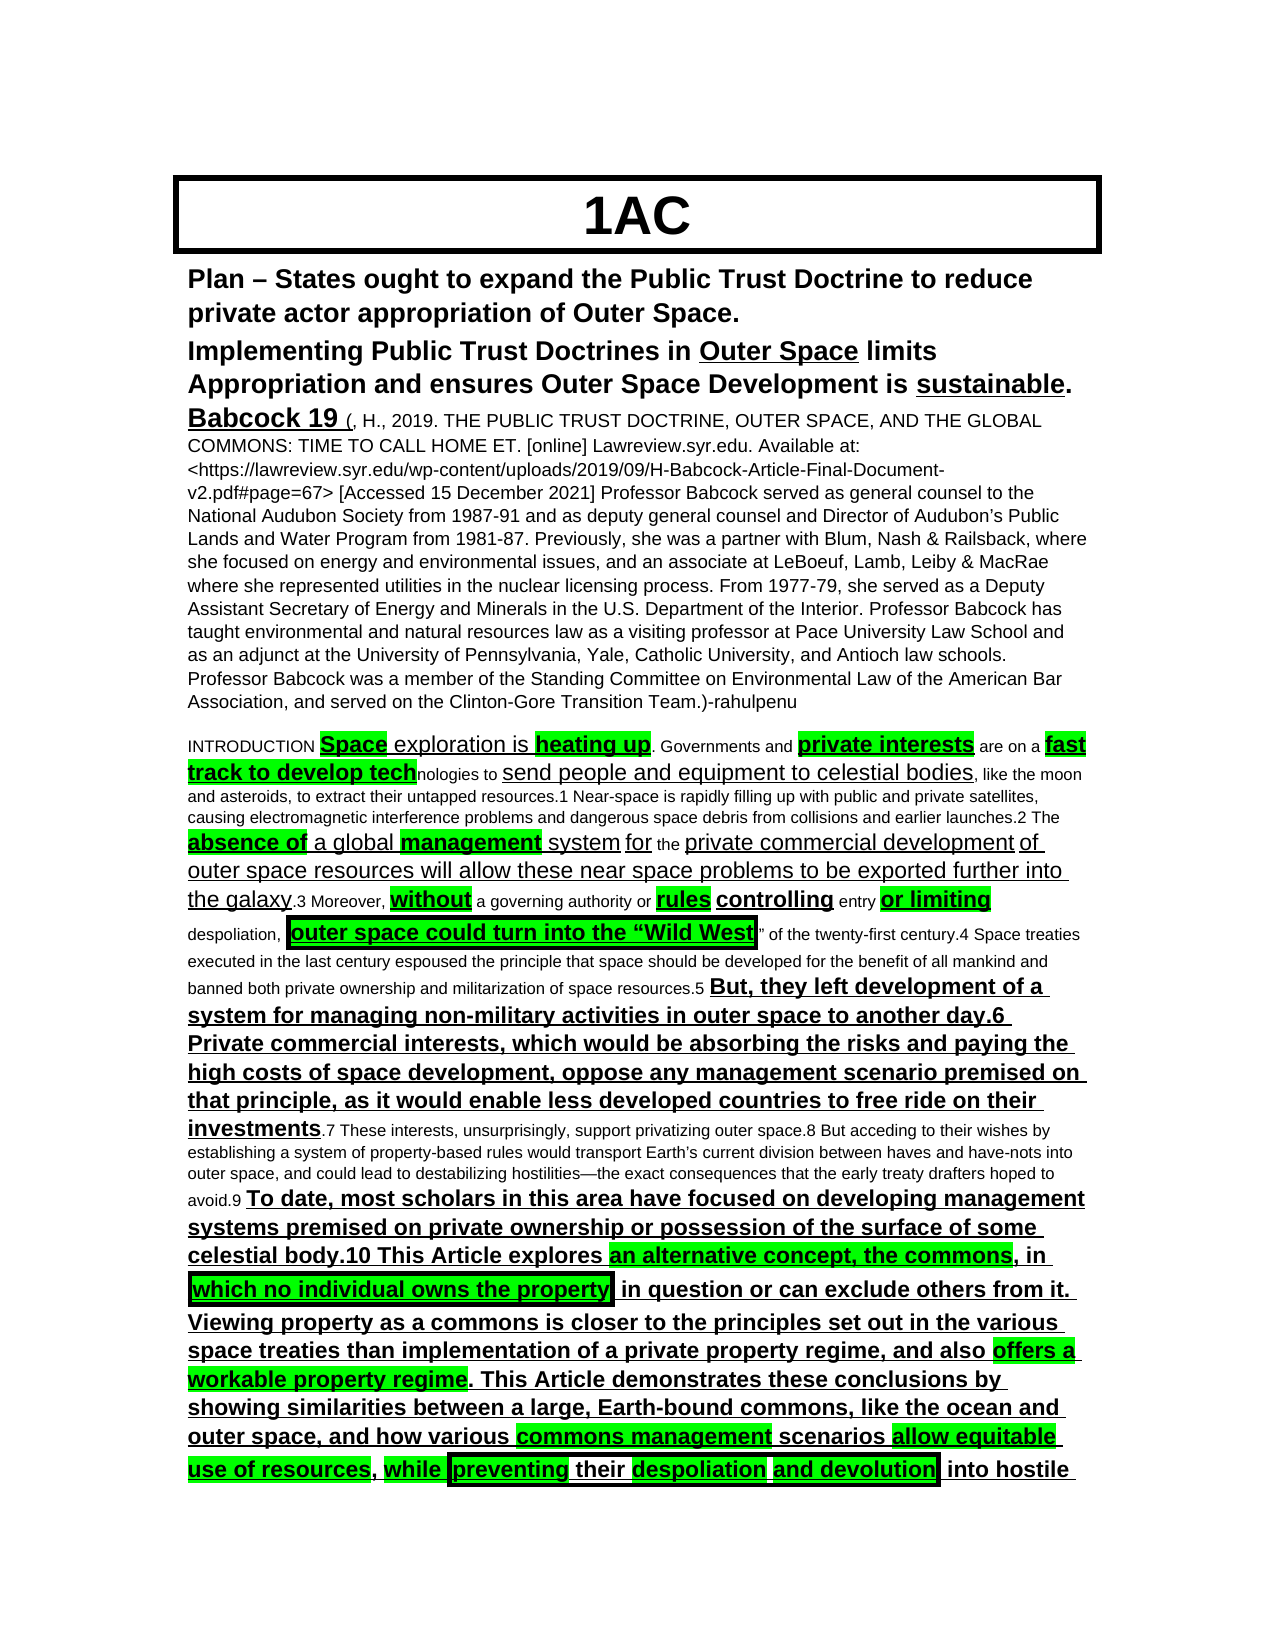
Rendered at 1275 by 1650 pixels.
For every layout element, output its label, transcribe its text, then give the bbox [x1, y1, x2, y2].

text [187, 1082, 1087, 1487]
subtitle 1AC [179, 181, 1096, 248]
subtitle Implementing Public Trust Doctrines in Outer Space limits Appropriation and ensures Outer Space Development is sustainable. [187, 335, 1087, 400]
subtitle Plan – States ought to expand the Public Trust Doctrine to reduce private actor appropriation of Outer Space. [187, 263, 1087, 328]
text Babcock 19 (, H., 2019. THE PUBLIC TRUST DOCTRINE, OUTER SPACE, AND THE GLOBAL COMMONS: TIME TO CALL HOME ET. [online] Lawreview.syr.edu. Available at: <https://lawreview.syr.edu/wp-content/uploads/2019/09/H-Babcock-Article-Final-Document-v2.pdf#page=67> [Accessed 15 December 2021] Professor Babcock served as general counsel to the National Audubon Society from 1987-91 and as deputy general counsel and Director of Audubon’s Public Lands and Water Program from 1981-87. Previously, she was a partner with Blum, Nash & Railsback, where she focused on energy and environmental issues, and an associate at LeBoeuf, Lamb, Leiby & MacRae where she represented utilities in the nuclear licensing process. From 1977-79, she served as a Deputy Assistant Secretary of Energy and Minerals in the U.S. Department of the Interior. Professor Babcock has taught environmental and natural resources law as a visiting professor at Pace University Law School and as an adjunct at the University of Pennsylvania, Yale, Catholic University, and Antioch law schools. Professor Babcock was a member of the Standing Committee on Environmental Law of the American Bar Association, and served on the Clinton-Gore Transition Team.)-rahulpenu [187, 402, 1087, 712]
